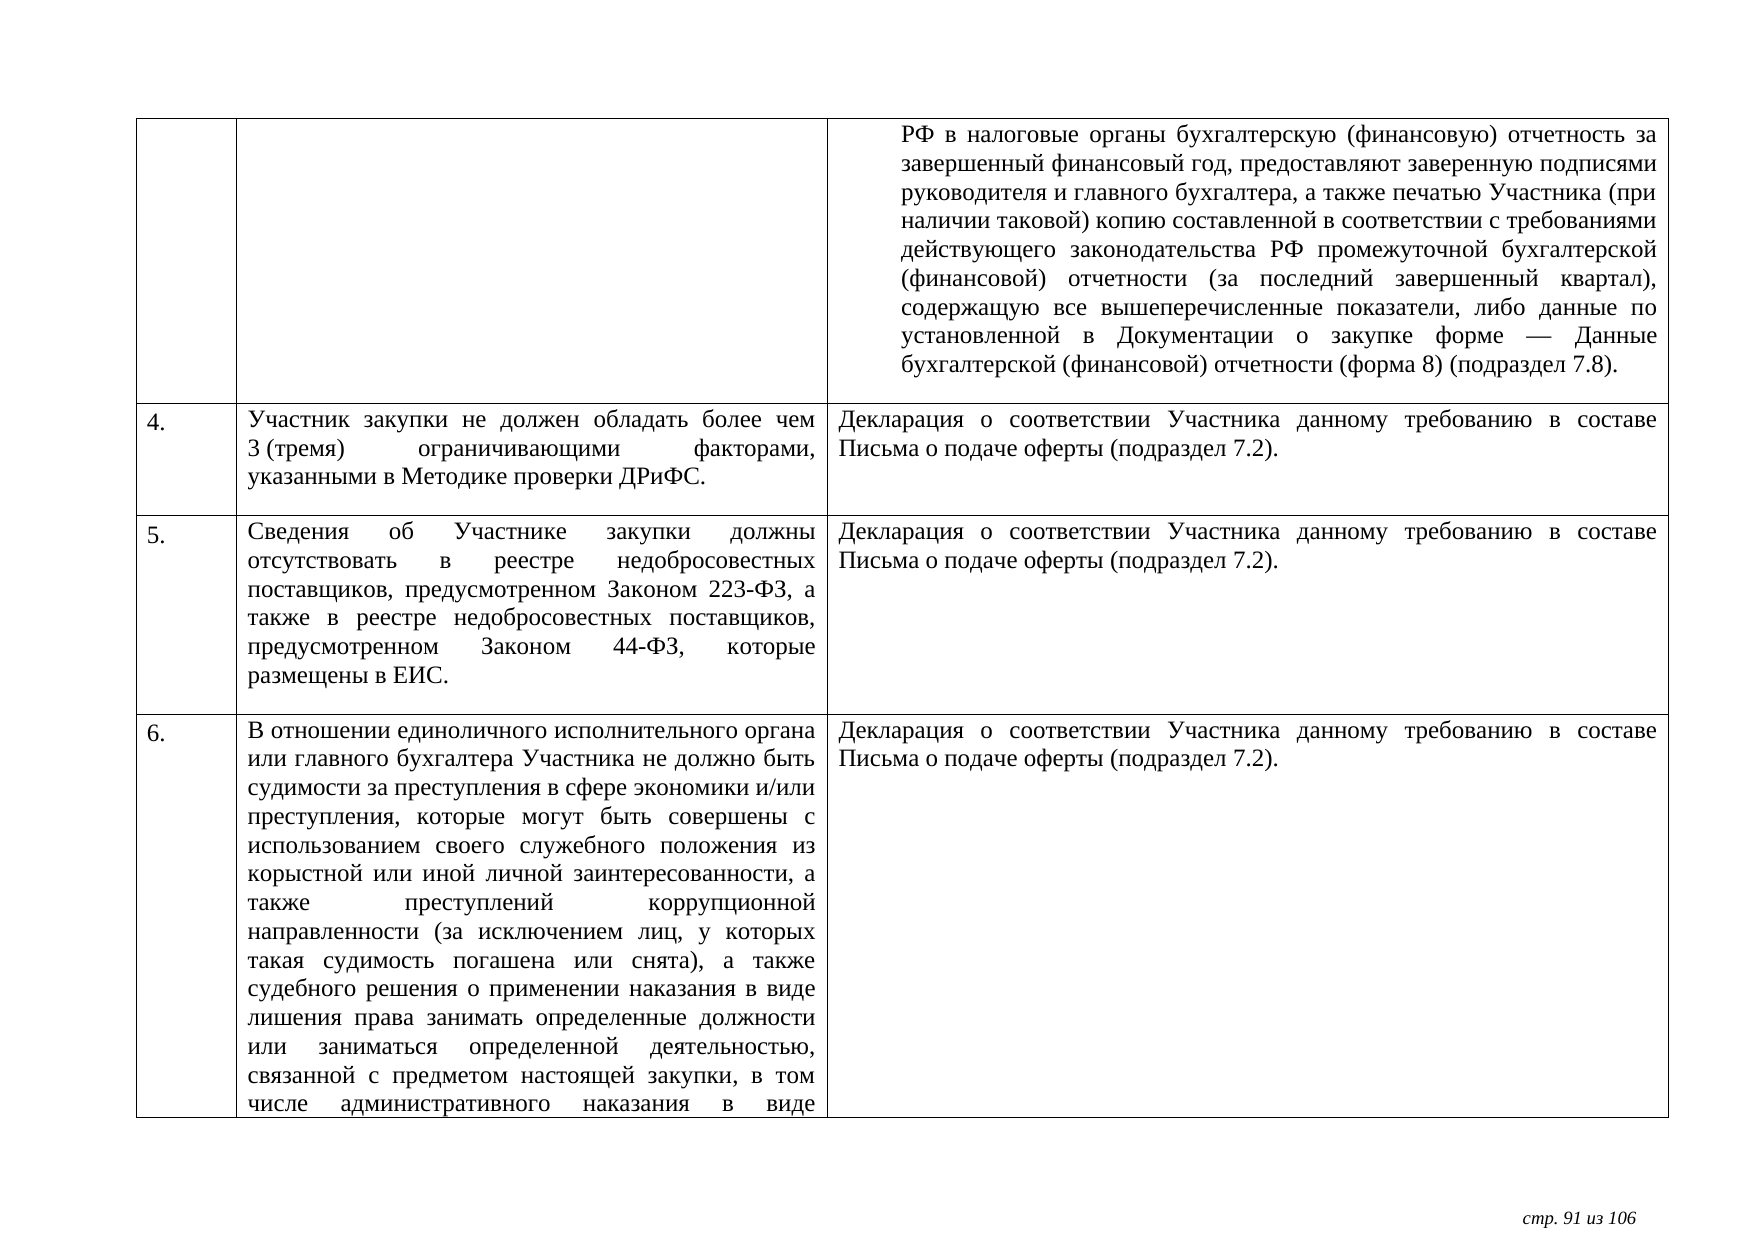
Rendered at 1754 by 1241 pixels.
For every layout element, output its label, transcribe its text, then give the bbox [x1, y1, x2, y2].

table_cell [137, 516, 236, 714]
table_cell Декларация о соответствии Участника данному требованию в составе Письма о подаче оферты (подраздел 7.2). [828, 404, 1668, 515]
table_cell Участник закупки не должен обладать более чем 3 (тремя) ограничивающими факторами, указанными в Методике проверки ДРиФС. [237, 404, 827, 515]
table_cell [237, 715, 827, 1117]
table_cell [828, 715, 1668, 1117]
table_cell Сведения об Участнике закупки должны отсутствовать в реестре недобросовестных поставщиков, предусмотренном Законом 223-ФЗ, а также в реестре недобросовестных поставщиков, предусмотренном Законом 44-ФЗ, которые размещены в ЕИС. [237, 516, 827, 714]
table_cell [137, 715, 236, 1117]
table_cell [237, 119, 827, 403]
table_cell [137, 119, 236, 403]
table_cell [137, 404, 236, 515]
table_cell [828, 119, 1668, 403]
table_cell Декларация о соответствии Участника данному требованию в составе Письма о подаче оферты (подраздел 7.2). [828, 516, 1668, 714]
